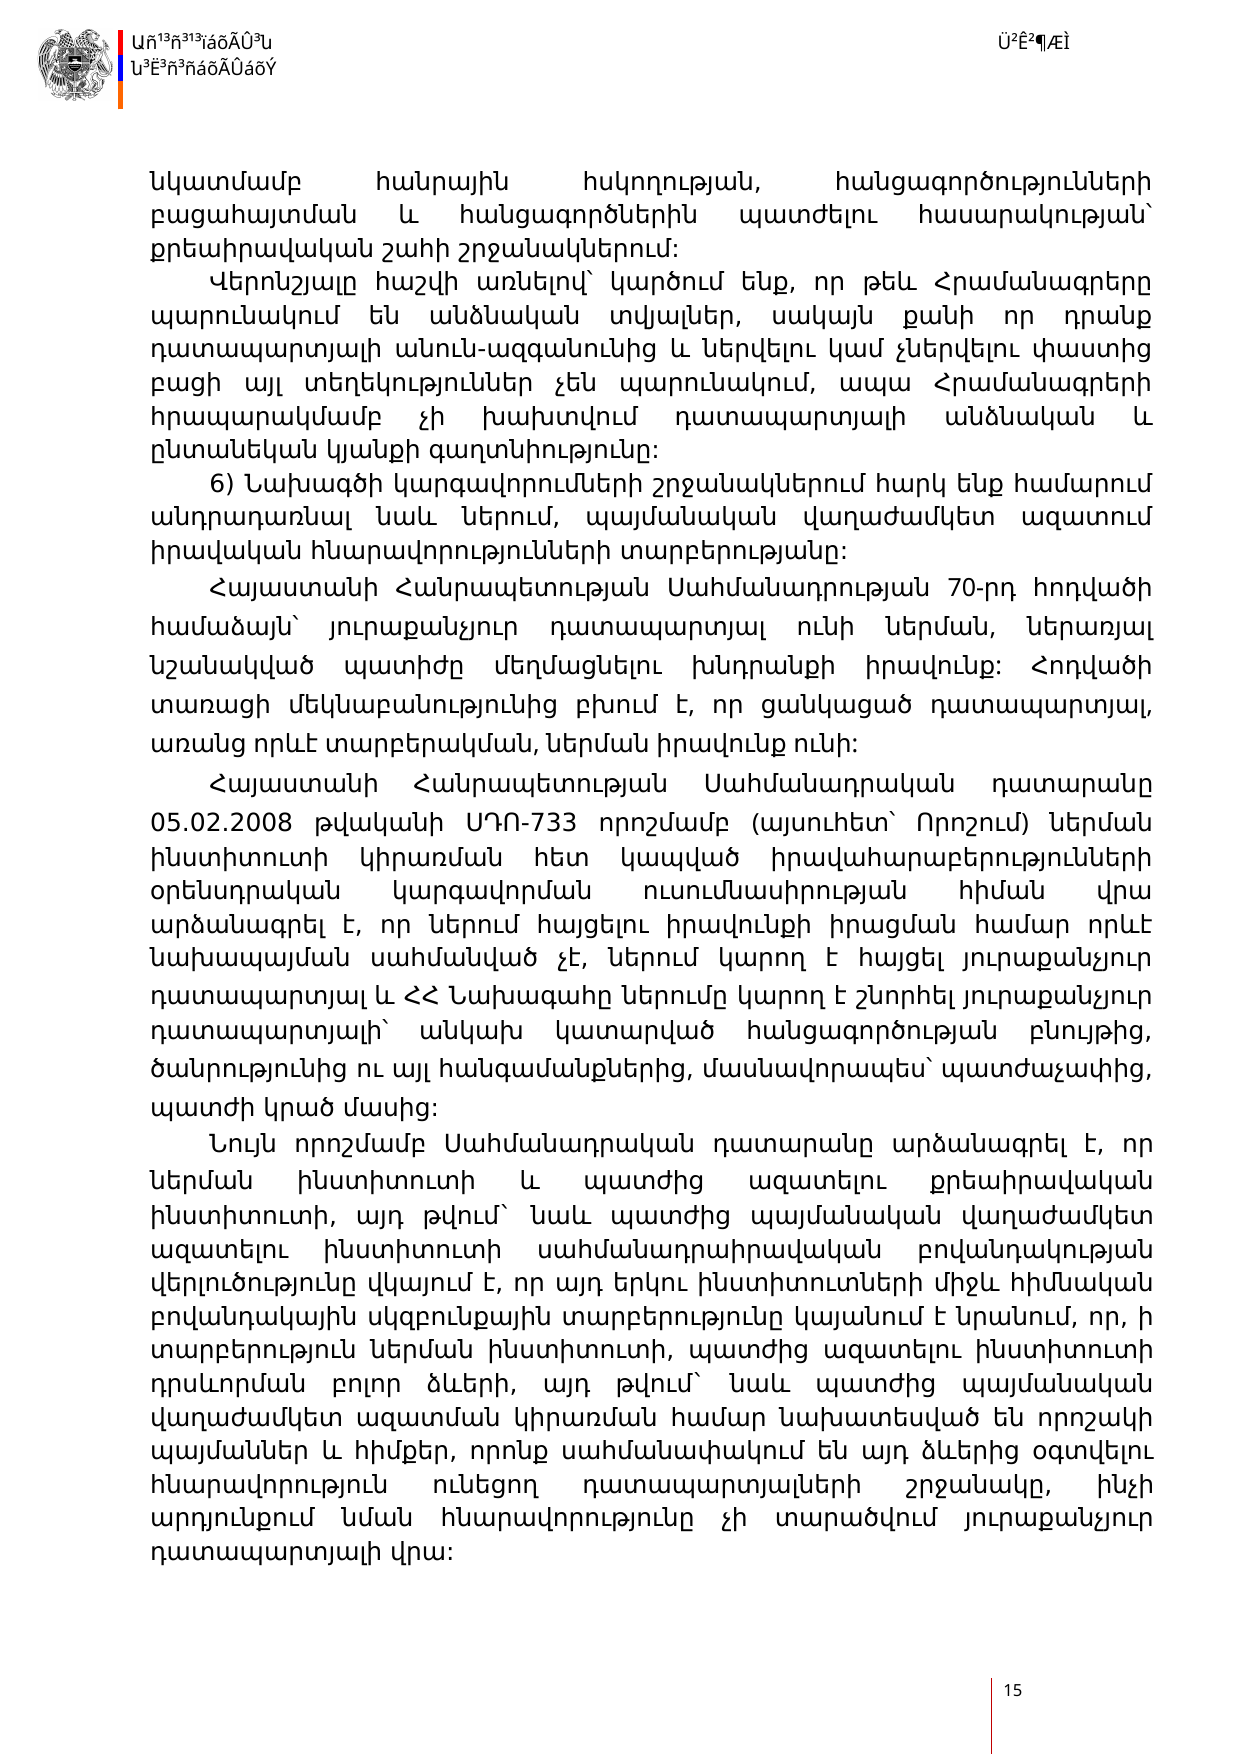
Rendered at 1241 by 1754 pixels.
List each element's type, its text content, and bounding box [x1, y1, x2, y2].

list 6) Նախագծի կարգավորումների շրջանակներում հարկ ենք համարում անդրադառնալ նաև ներում, պայմանական վաղաժամկետ ազատում իրավական հնարավորությունների տարբերությանը: [150, 469, 1153, 565]
picture [37, 28, 113, 101]
text Հայաստանի Հանրապետության Սահմանադրության 70-րդ հոդվածի համաձայն՝ յուրաքանչյուր դատապարտյալ ունի ներման, ներառյալ նշանակված պատիժը մեղմացնելու խնդրանքի իրավունք: Հոդվածի տառացի մեկնաբանությունից բխում է, որ ցանկացած դատապարտյալ, առանց որևէ տարբերակման, ներման իրավունք ունի: [150, 569, 1153, 760]
text Ինչ վերաբերում է ներման խնդրագրի բավարարման կամ մերժման փաստին (ներվելու կամ չներվելու հանգամանքին), ապա պետք է հաշվի առնել, որ դատապարտյալի՝ պատիժը կրելու, պատժի կրումից մասնակի կամ լրիվ ազատվելու հարաբերությունները որոշակիորեն դուրս են մարդու նեղ անձնական և ընտանեկան կյանքի տիրույթից (հանրության համար վտանգավոր արարք (հանցագործություն) կատարած անձն այդ ուժով ներքաշվում է հանրության հետ իրավահարաբերությունների մեջ), քանի որ գտնվում են արդարադատության իրականացման հրապարակայնության սկզբունքի, արդարադատության իրականացման նկատմամբ հանրային հսկողության, հանցագործությունների բացահայտման և հանցագործներին պատժելու հասարակության՝ քրեաիրավական շահի շրջանակներում: [150, 167, 1153, 263]
text Նույն որոշմամբ Սահմանադրական դատարանը արձանագրել է, որ ներման ինստիտուտի և պատժից ազատելու քրեաիրավական ինստիտուտի, այդ թվում` նաև պատժից պայմանական վաղաժամկետ ազատելու ինստիտուտի սահմանադրաիրավական բովանդակության վերլուծությունը վկայում է, որ այդ երկու ինստիտուտների միջև հիմնական բովանդակային սկզբունքային տարբերությունը կայանում է նրանում, որ, ի տարբերություն ներման ինստիտուտի, պատժից ազատելու ինստիտուտի դրսևորման բոլոր ձևերի, այդ թվում` նաև պատժից պայմանական վաղաժամկետ ազատման կիրառման համար նախատեսված են որոշակի պայմաններ և հիմքեր, որոնք սահմանափակում են այդ ձևերից օգտվելու հնարավորություն ունեցող դատապարտյալների շրջանակը, ինչի արդյունքում նման հնարավորությունը չի տարածվում յուրաքանչյուր դատապարտյալի վրա: [150, 1129, 1155, 1566]
text Հայաստանի Հանրապետության Սահմանադրական դատարանը 05.02.2008 թվականի ՍԴՈ-733 որոշմամբ (այսուհետ՝ Որոշում) ներման ինստիտուտի կիրառման հետ կապված իրավահարաբերությունների օրենսդրական կարգավորման ուսումնասիրության հիման վրա արձանագրել է, որ ներում հայցելու իրավունքի իրացման համար որևէ նախապայման սահմանված չէ, ներում կարող է հայցել յուրաքանչյուր դատապարտյալ և ՀՀ Նախագահը ներումը կարող է շնորհել յուրաքանչյուր դատապարտյալի՝ անկախ կատարված հանցագործության բնույթից, ծանրությունից ու այլ հանգամանքներից, մասնավորապես՝ պատժաչափից, պատժի կրած մասից: [150, 765, 1153, 1124]
list Վերոնշյալը հաշվի առնելով՝ կարծում ենք, որ թեև Հրամանագրերը պարունակում են անձնական տվյալներ, սակայն քանի որ դրանք դատապարտյալի անուն-ազգանունից և ներվելու կամ չներվելու փաստից բացի այլ տեղեկություններ չեն պարունակում, ապա Հրամանագրերի հրապարակմամբ չի խախտվում դատապարտյալի անձնական և ընտանեկան կյանքի գաղտնիությունը: [150, 267, 1153, 464]
